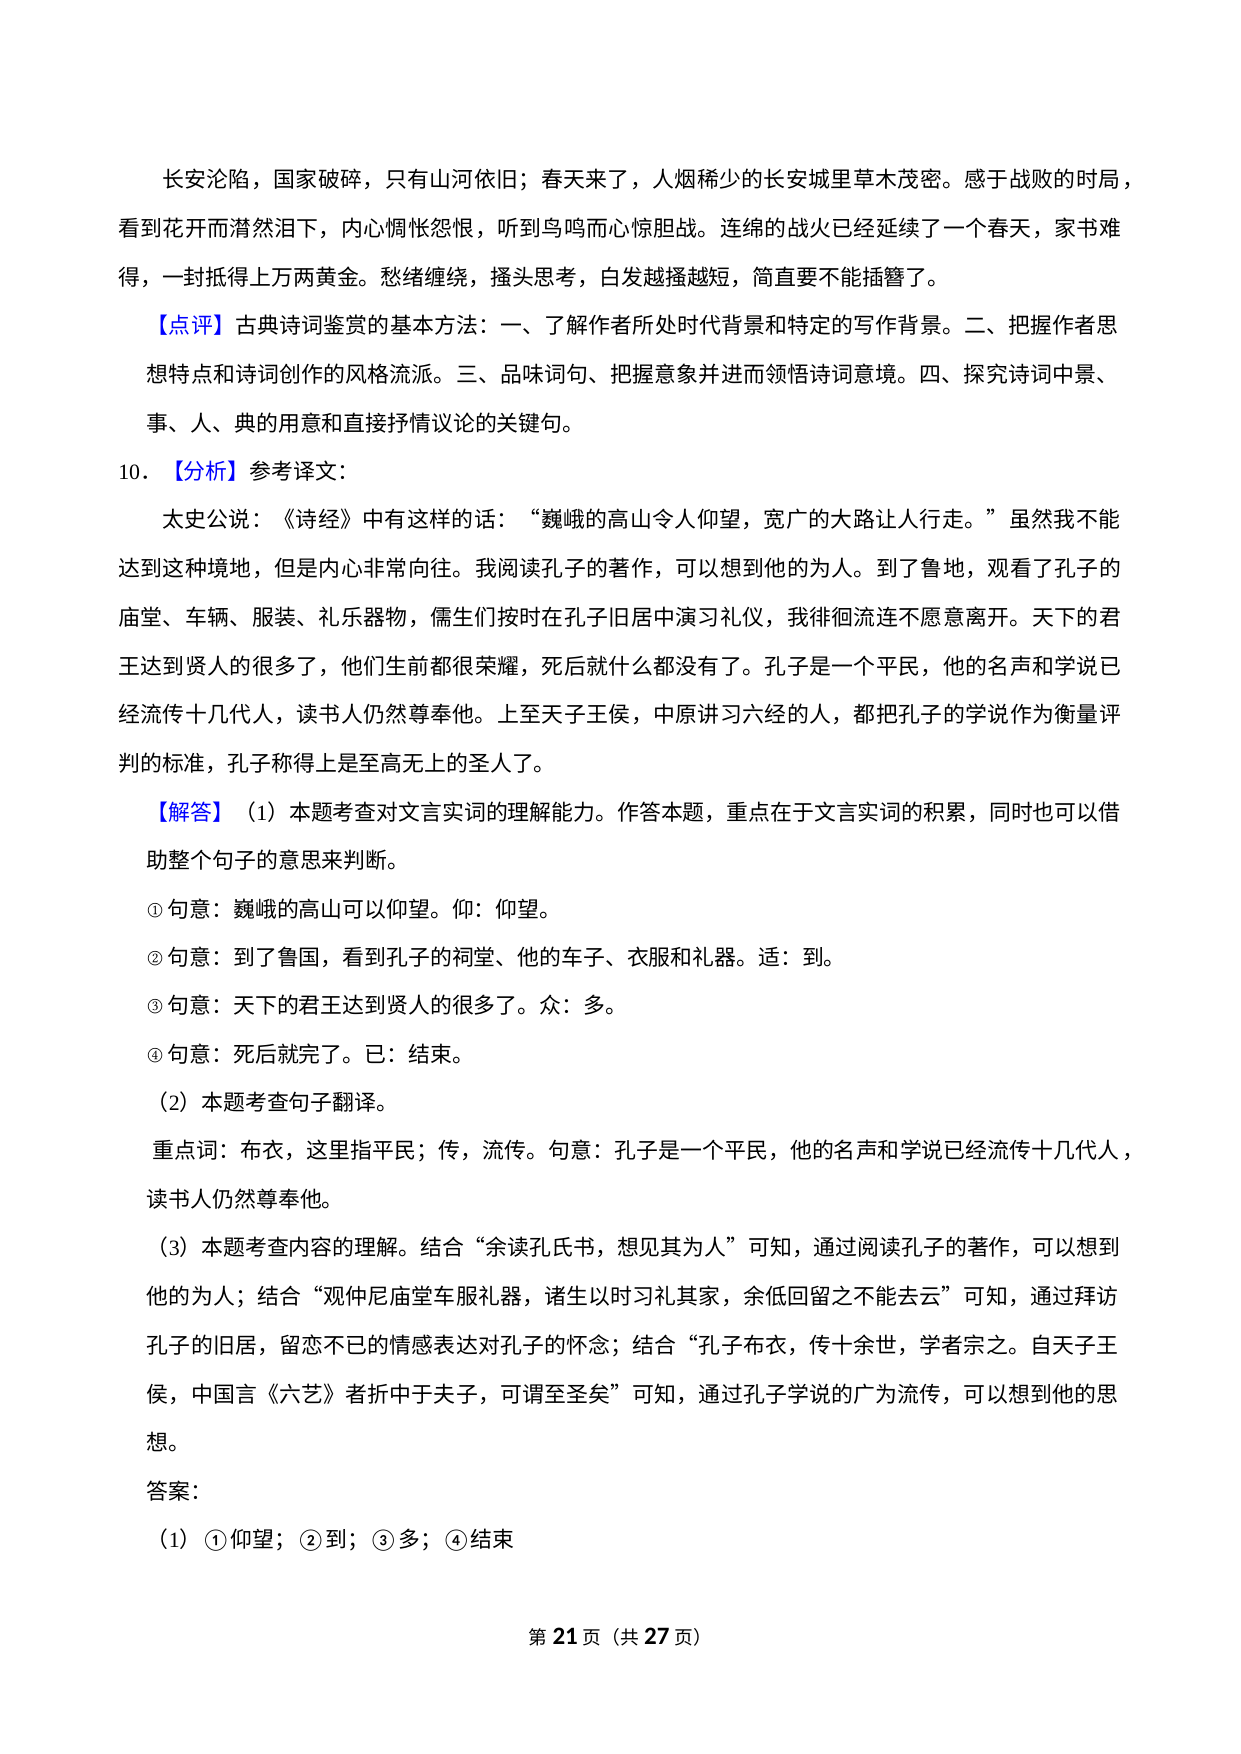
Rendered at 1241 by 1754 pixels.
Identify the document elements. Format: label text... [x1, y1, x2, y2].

text 【点评】古典诗词鉴赏的基本方法：一、了解作者所处时代背景和特定的写作背景。二、把握作者思想特点和诗词创作的风格流派。三、品味词句、把握意象并进而领悟诗词意境。四、探究诗词中景、事、人、典的用意和直接抒情议论的关键句。 [147, 308, 1122, 438]
text （2）本题考查句子翻译。 [147, 1084, 1122, 1117]
text 答案： [147, 1473, 1122, 1506]
text 太史公说：《诗经》中有这样的话：“巍峨的高山令人仰望，宽广的大路让人行走。”虽然我不能达到这种境地，但是内心非常向往。我阅读孔子的著作，可以想到他的为人。到了鲁地，观看了孔子的庙堂、车辆、服装、礼乐器物，儒生们按时在孔子旧居中演习礼仪，我徘徊流连不愿意离开。天下的君王达到贤人的很多了，他们生前都很荣耀，死后就什么都没有了。孔子是一个平民，他的名声和学说已经流传十几代人，读书人仍然尊奉他。上至天子王侯，中原讲习六经的人，都把孔子的学说作为衡量评判的标准，孔子称得上是至高无上的圣人了。 [118, 502, 1122, 778]
text 重点词：布衣，这里指平民；传，流传。句意：孔子是一个平民，他的名声和学说已经流传十几代人，读书人仍然尊奉他。 [147, 1133, 1122, 1214]
text 长安沦陷，国家破碎，只有山河依旧；春天来了，人烟稀少的长安城里草木茂密。感于战败的时局，看到花开而潸然泪下，内心惆怅怨恨，听到鸟鸣而心惊胆战。连绵的战火已经延续了一个春天，家书难得，一封抵得上万两黄金。愁绪缠绕，搔头思考，白发越搔越短，简直要不能插簪了。 [118, 162, 1122, 292]
text ③句意：天下的君王达到贤人的很多了。众：多。 [147, 988, 1122, 1020]
text 【解答】（1）本题考查对文言实词的理解能力。作答本题，重点在于文言实词的积累，同时也可以借助整个句子的意思来判断。 [147, 794, 1122, 875]
text ①句意：巍峨的高山可以仰望。仰：仰望。 [147, 891, 1122, 924]
text ④句意：死后就完了。已：结束。 [147, 1036, 1122, 1069]
text （1）①仰望；②到；③多；④结束 [147, 1522, 1122, 1554]
text 10．【分析】参考译文： [118, 454, 1122, 486]
text （3）本题考查内容的理解。结合“余读孔氏书，想见其为人”可知，通过阅读孔子的著作，可以想到他的为人；结合“观仲尼庙堂车服礼器，诸生以时习礼其家，余低回留之不能去云”可知，通过拜访孔子的旧居，留恋不已的情感表达对孔子的怀念；结合“孔子布衣，传十余世，学者宗之。自天子王侯，中国言《六艺》者折中于夫子，可谓至圣矣”可知，通过孔子学说的广为流传，可以想到他的思想。 [147, 1230, 1122, 1457]
text ②句意：到了鲁国，看到孔子的祠堂、他的车子、衣服和礼器。适：到。 [147, 939, 1122, 972]
